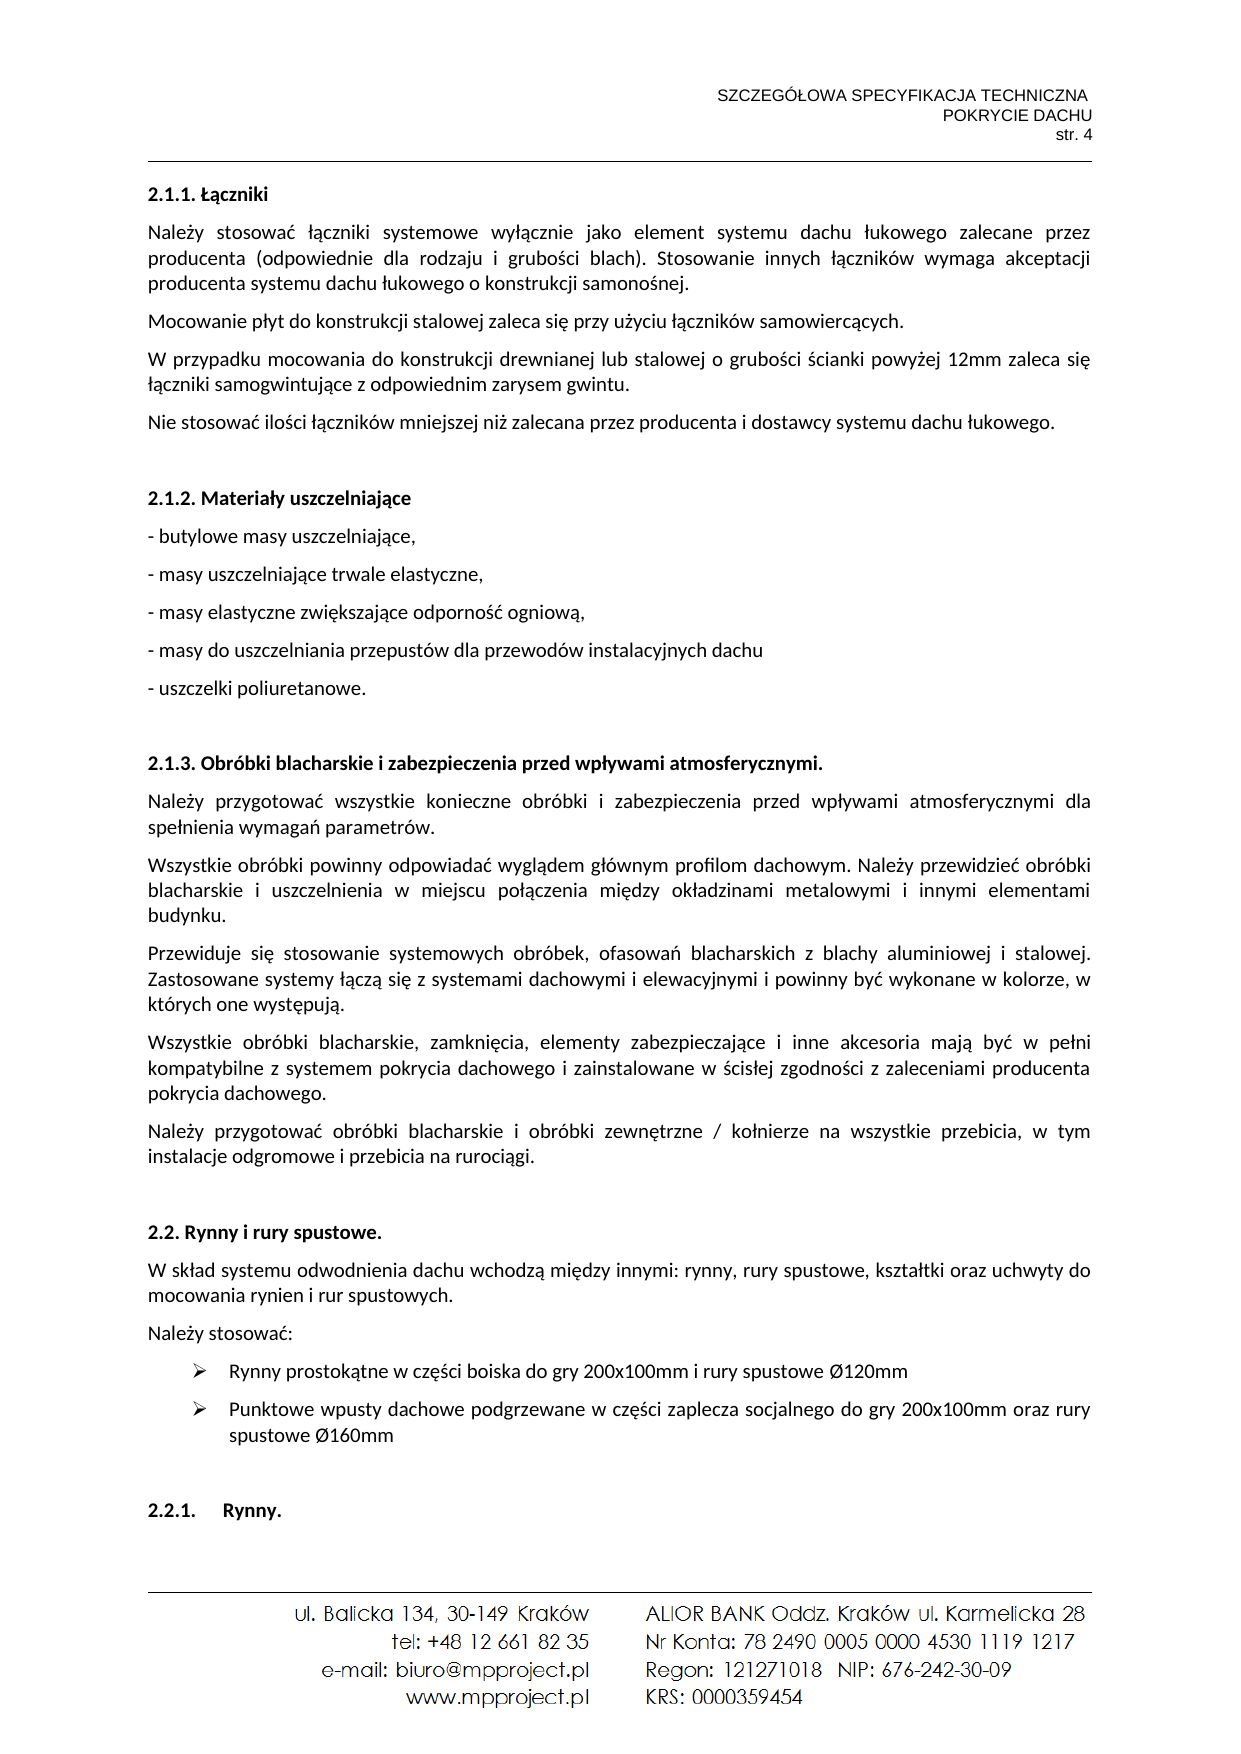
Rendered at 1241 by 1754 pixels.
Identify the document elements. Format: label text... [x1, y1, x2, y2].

text - masy do uszczelniania przepustów dla przewodów instalacyjnych dachu [148, 637, 1092, 662]
text - butylowe masy uszczelniające, [148, 523, 1092, 548]
text Przewiduje się stosowanie systemowych obróbek, ofasowań blacharskich z blachy aluminiowej i stalowej. Zastosowane systemy łączą się z systemami dachowymi i elewacyjnymi i powinny być wykonane w kolorze, w których one występują. [148, 941, 1092, 1017]
text Mocowanie płyt do konstrukcji stalowej zaleca się przy użyciu łączników samowiercących. [148, 308, 1092, 333]
text - uszczelki poliuretanowe. [148, 675, 1092, 700]
list Punktowe wpusty dachowe podgrzewane w części zaplecza socjalnego do gry 200x100mm oraz rury spustowe Ø160mm [191, 1396, 1092, 1447]
text W przypadku mocowania do konstrukcji drewnianej lub stalowej o grubości ścianki powyżej 12mm zaleca się łączniki samogwintujące z odpowiednim zarysem gwintu. [148, 346, 1092, 397]
text W skład systemu odwodnienia dachu wchodzą między innymi: rynny, rury spustowe, kształtki oraz uchwyty do mocowania rynien i rur spustowych. [148, 1257, 1092, 1308]
list Rynny prostokątne w części boiska do gry 200x100mm i rury spustowe Ø120mm [191, 1358, 1092, 1384]
text - masy elastyczne zwiększające odporność ogniową, [148, 599, 1092, 624]
picture [118, 1593, 1098, 1719]
text Nie stosować ilości łączników mniejszej niż zalecana przez producenta i dostawcy systemu dachu łukowego. [148, 409, 1092, 435]
text 2.1.3. Obróbki blacharskie i zabezpieczenia przed wpływami atmosferycznymi. [148, 751, 1092, 776]
text - masy uszczelniające trwale elastyczne, [148, 561, 1092, 586]
list Rynny. [148, 1498, 1092, 1523]
text Wszystkie obróbki blacharskie, zamknięcia, elementy zabezpieczające i inne akcesoria mają być w pełni kompatybilne z systemem pokrycia dachowego i zainstalowane w ścisłej zgodności z zaleceniami producenta pokrycia dachowego. [148, 1029, 1092, 1106]
text Wszystkie obróbki powinny odpowiadać wyglądem głównym profilom dachowym. Należy przewidzieć obróbki blacharskie i uszczelnienia w miejscu połączenia między okładzinami metalowymi i innymi elementami budynku. [148, 852, 1092, 928]
text 2.1.2. Materiały uszczelniające [148, 485, 1092, 511]
text Należy przygotować obróbki blacharskie i obróbki zewnętrzne / kołnierze na wszystkie przebicia, w tym instalacje odgromowe i przebicia na rurociągi. [148, 1118, 1092, 1169]
text 2.1.1. Łączniki [148, 181, 1092, 207]
text Należy przygotować wszystkie konieczne obróbki i zabezpieczenia przed wpływami atmosferycznymi dla spełnienia wymagań parametrów. [148, 788, 1092, 839]
text Należy stosować łączniki systemowe wyłącznie jako element systemu dachu łukowego zalecane przez producenta (odpowiednie dla rodzaju i grubości blach). Stosowanie innych łączników wymaga akceptacji producenta systemu dachu łukowego o konstrukcji samonośnej. [148, 219, 1092, 296]
text 2.2. Rynny i rury spustowe. [148, 1219, 1092, 1245]
text Należy stosować: [148, 1321, 1092, 1346]
